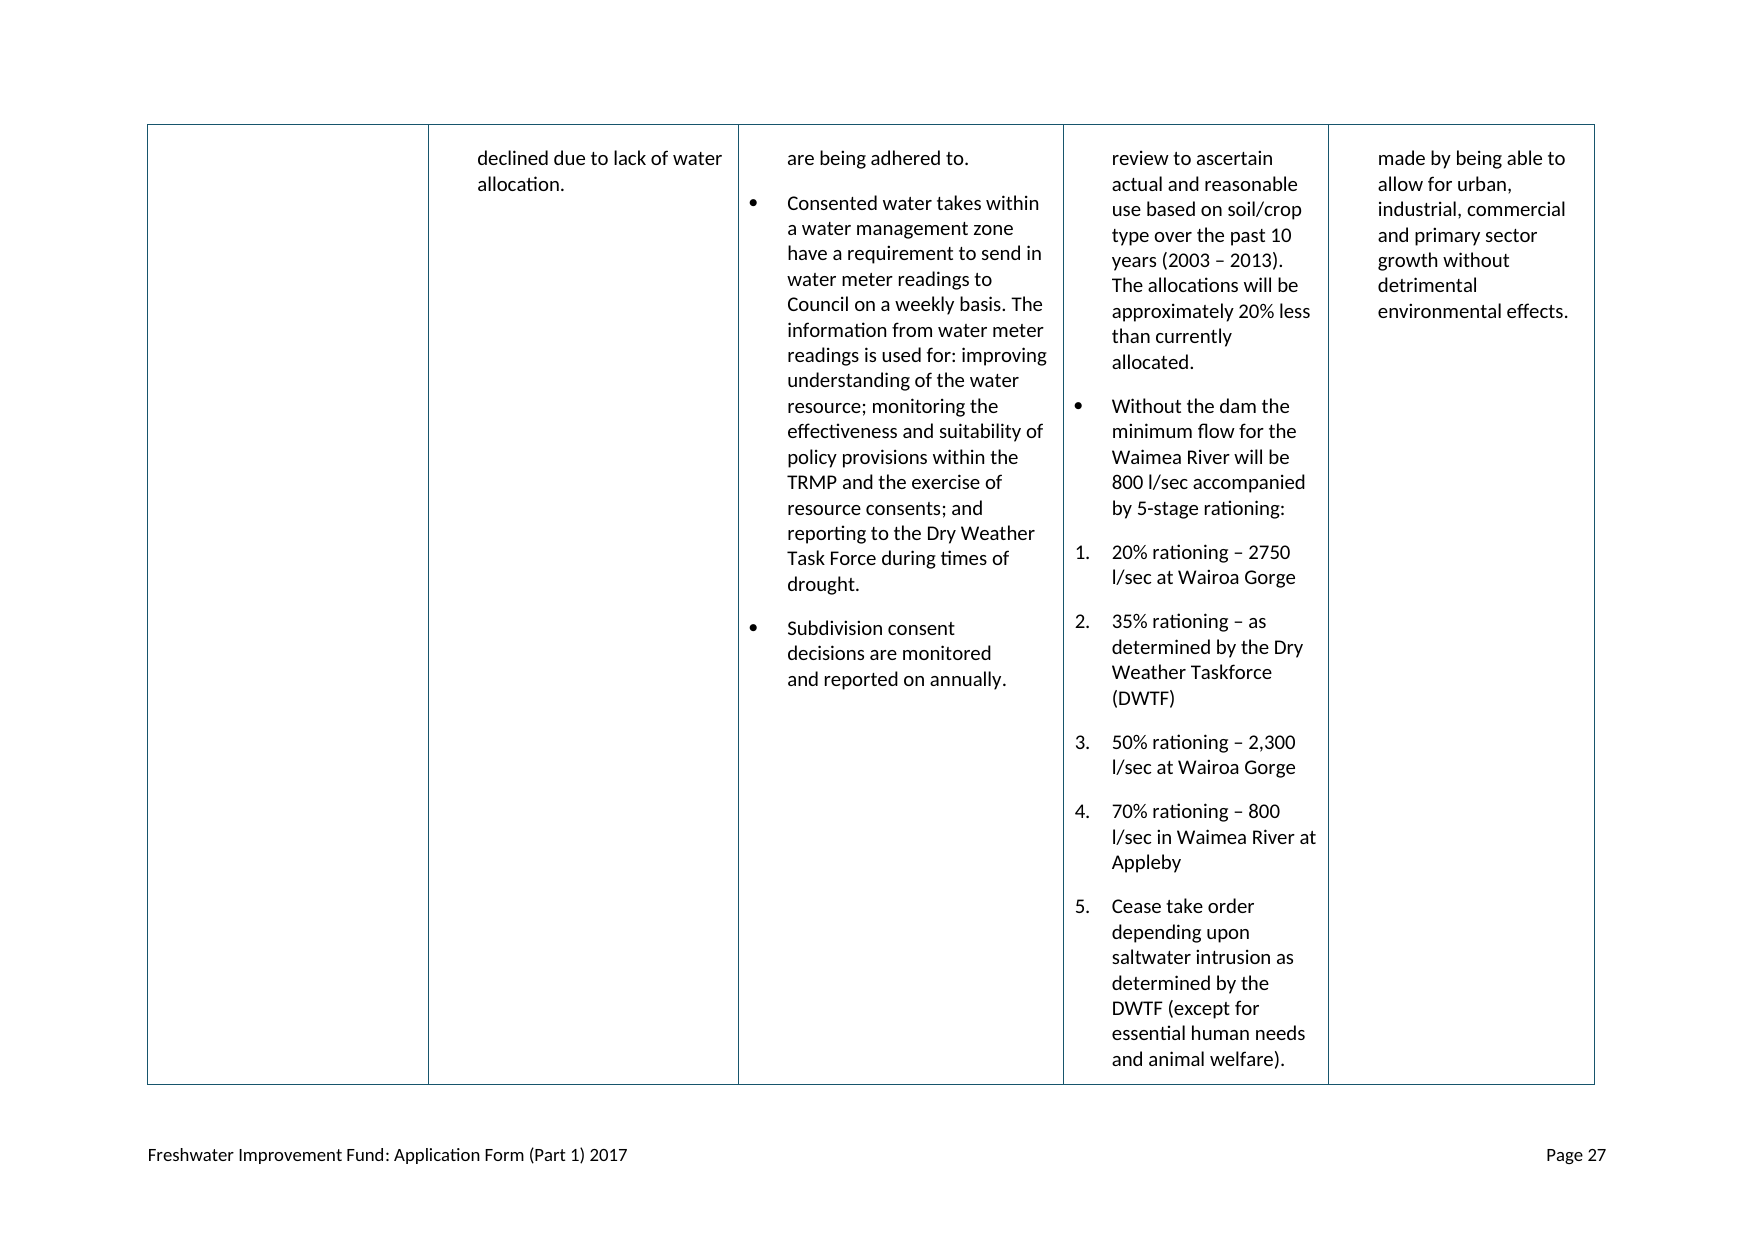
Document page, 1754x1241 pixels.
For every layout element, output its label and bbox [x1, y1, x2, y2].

table_header [148, 125, 428, 1084]
table_header [1329, 125, 1594, 1084]
table_header [429, 125, 738, 1084]
table_header [739, 125, 1063, 1084]
table_header [1064, 125, 1328, 1084]
